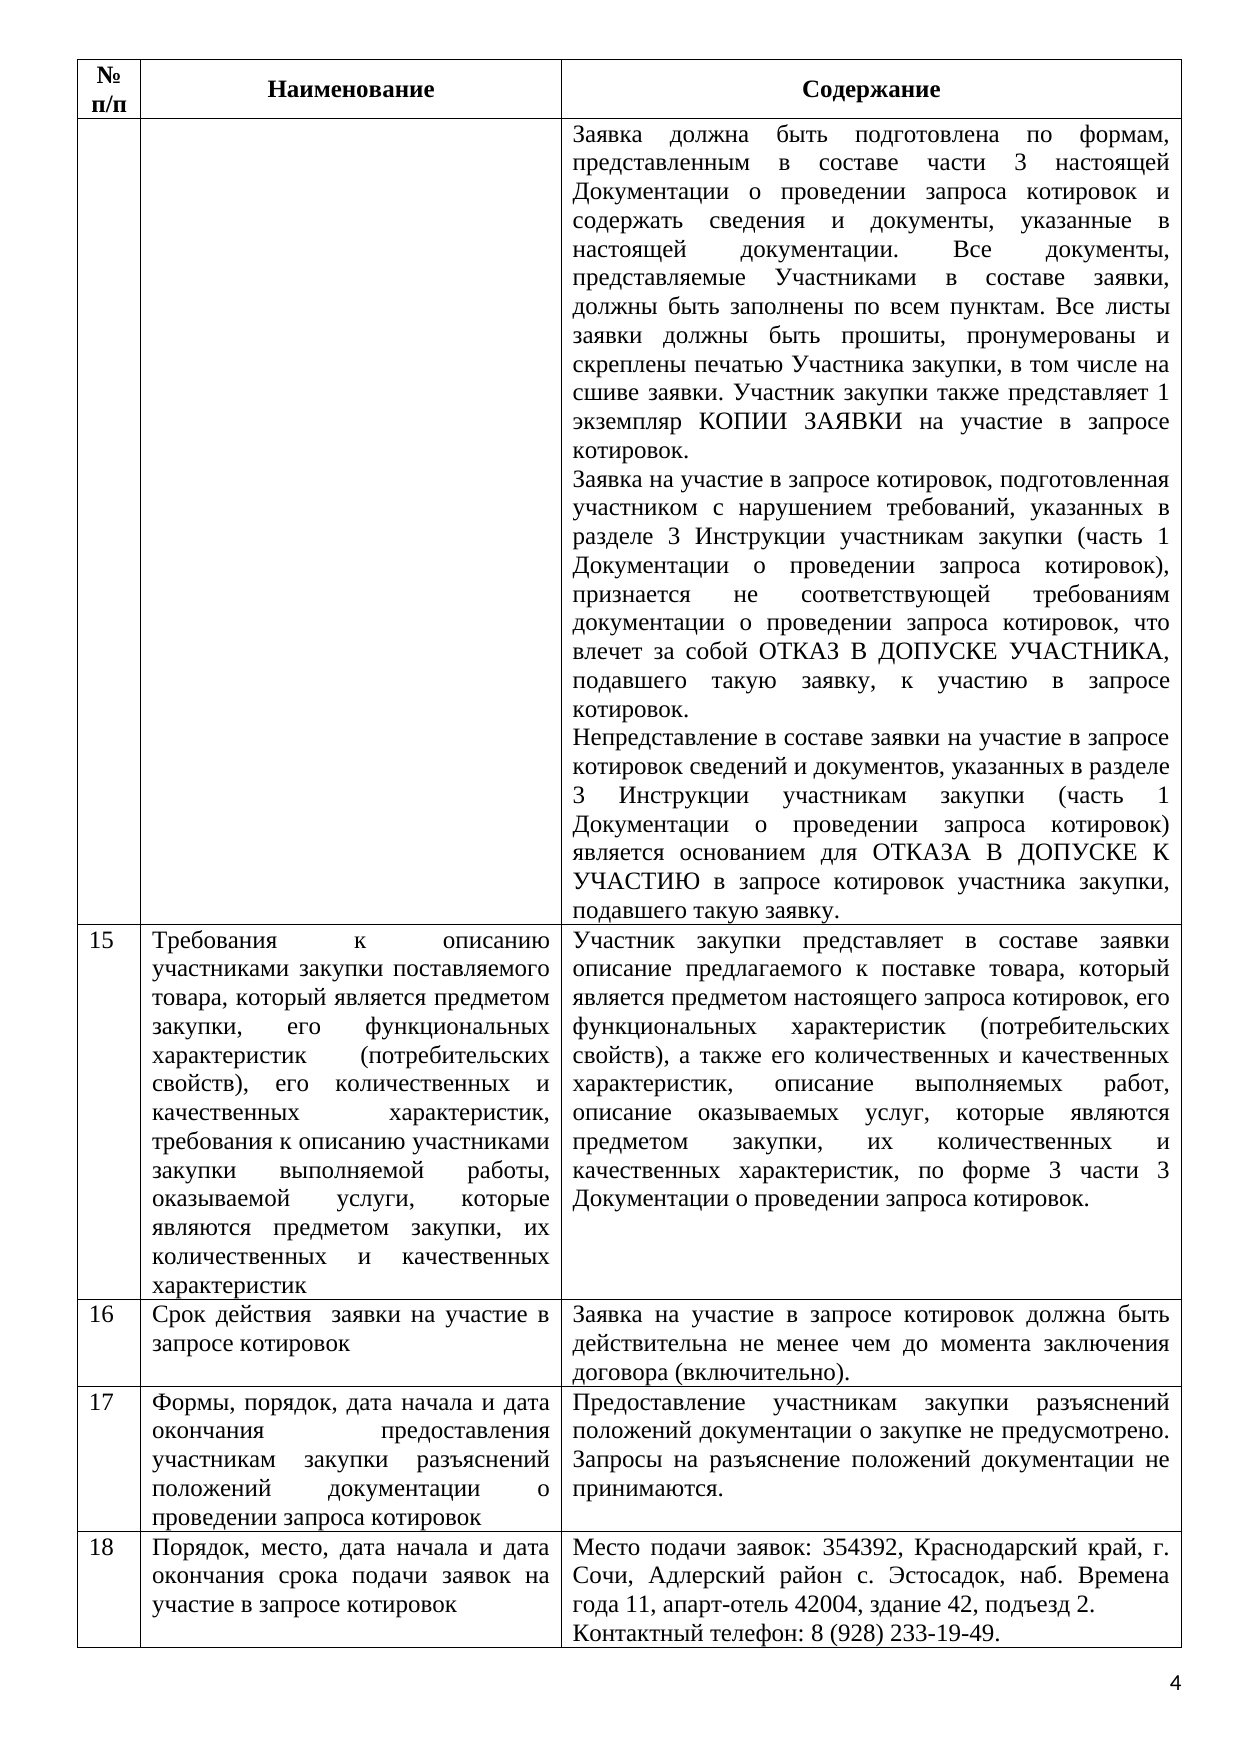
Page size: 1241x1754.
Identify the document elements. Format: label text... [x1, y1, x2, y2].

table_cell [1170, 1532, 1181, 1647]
table_cell [78, 925, 140, 1298]
table_cell Срок действия заявки на участие в запросе котировок [141, 1300, 561, 1386]
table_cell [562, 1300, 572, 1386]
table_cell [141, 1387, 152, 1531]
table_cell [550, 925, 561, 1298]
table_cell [141, 1532, 561, 1647]
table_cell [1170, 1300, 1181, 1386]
table_cell [78, 1300, 140, 1386]
table_cell Предоставление участникам закупки разъяснений положений документации о закупке не предусмотрено. Запросы на разъяснение положений документации не принимаются. [562, 1387, 1181, 1531]
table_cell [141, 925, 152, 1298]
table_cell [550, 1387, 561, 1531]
table_cell Участник закупки представляет в составе заявки описание предлагаемого к поставке товара, который является предметом настоящего запроса котировок, его функциональных характеристик (потребительских свойств), а также его количественных и качественных характеристик, описание выполняемых работ, описание оказываемых услуг, которые являются предметом закупки, их количественных и качественных характеристик, по форме 3 части 3 Документации о проведении запроса котировок. [562, 925, 1181, 1298]
table_cell [78, 119, 140, 924]
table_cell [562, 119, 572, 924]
table_header Содержание [562, 60, 1181, 118]
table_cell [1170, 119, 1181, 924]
table_header Наименование [141, 60, 561, 118]
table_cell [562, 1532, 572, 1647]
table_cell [141, 119, 561, 924]
table_cell [78, 1532, 140, 1647]
table_cell [78, 1387, 140, 1531]
